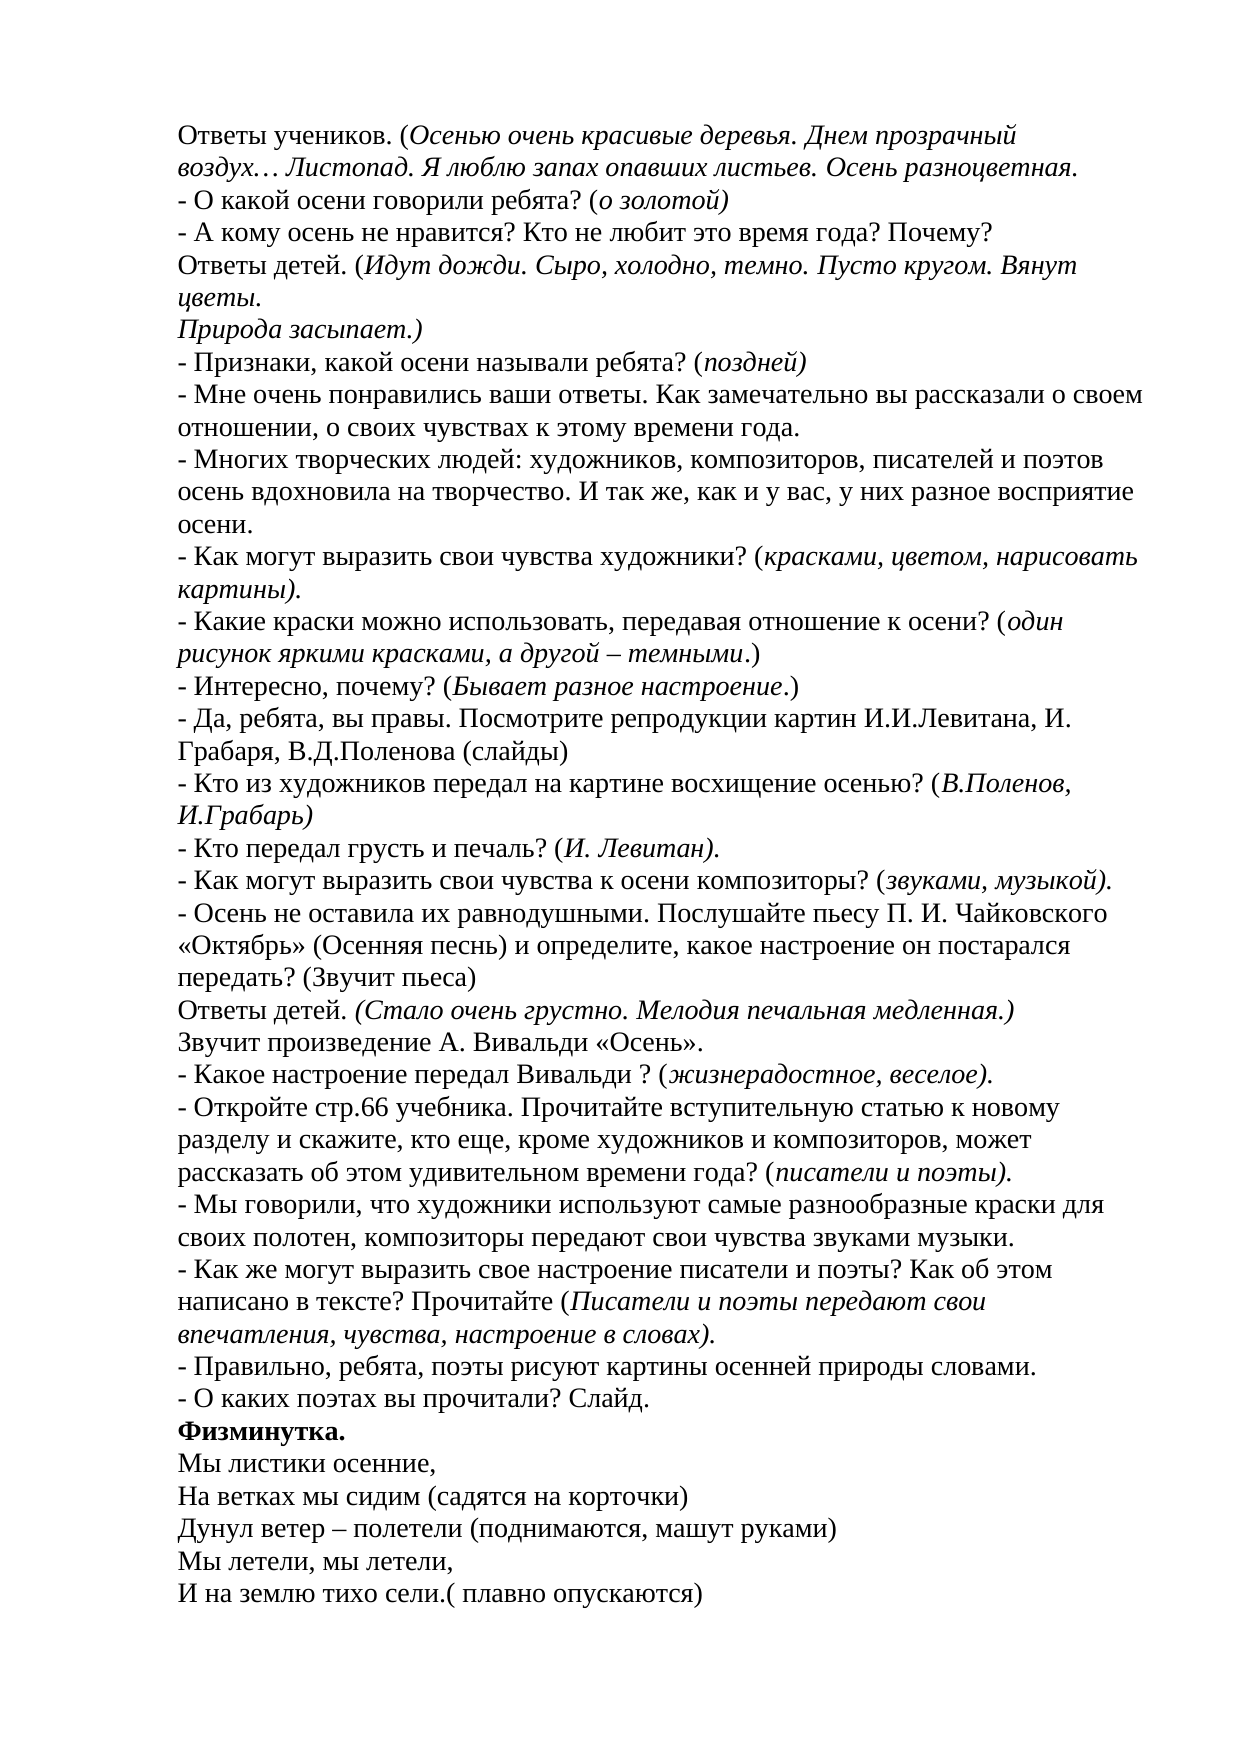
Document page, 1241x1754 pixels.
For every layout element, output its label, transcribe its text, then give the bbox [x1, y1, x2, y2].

text На ветках мы сидим (садятся на корточки) [177, 1479, 1152, 1511]
text Мы листики осенние, [177, 1446, 1152, 1479]
text Ответы учеников. (Осенью очень красивые деревья. Днем прозрачный воздух… Листопад. Я люблю запах опавших листьев. Осень разноцветная. [177, 118, 1152, 183]
text Физминутка. [177, 1414, 1152, 1446]
text Ответы детей. (Идут дожди. Сыро, холодно, темно. Пусто кругом. Вянут цветы. [177, 248, 1152, 312]
text - О какой осени говорили ребята? (о золотой) [177, 183, 1152, 215]
text - О каких поэтах вы прочитали? Слайд. [177, 1382, 1152, 1414]
text - А кому осень не нравится? Кто не любит это время года? Почему? [177, 215, 1152, 248]
text Природа засыпает.) [177, 312, 1152, 345]
text - Откройте стр.66 учебника. Прочитайте вступительную статью к новому разделу и скажите, кто еще, кроме художников и композиторов, может рассказать об этом удивительном времени года? (писатели и поэты). [177, 1090, 1152, 1187]
text - Как могут выразить свои чувства к осени композиторы? (звуками, музыкой). [177, 863, 1152, 896]
text - Какие краски можно использовать, передавая отношение к осени? (один рисунок яркими красками, а другой – темными.) [177, 604, 1152, 669]
text - Мне очень понравились ваши ответы. Как замечательно вы рассказали о своем отношении, о своих чувствах к этому времени года. [177, 377, 1152, 442]
text - Какое настроение передал Вивальди ? (жизнерадостное, веселое). [177, 1058, 1152, 1090]
text - Да, ребята, вы правы. Посмотрите репродукции картин И.И.Левитана, И. Грабаря, В.Д.Поленова (слайды) [177, 701, 1152, 766]
text - Как же могут выразить свое настроение писатели и поэты? Как об этом написано в тексте? Прочитайте (Писатели и поэты передают свои впечатления, чувства, настроение в словах). [177, 1252, 1152, 1349]
text - Интересно, почему? (Бывает разное настроение.) [177, 669, 1152, 701]
text Дунул ветер – полетели (поднимаются, машут руками) [177, 1511, 1152, 1543]
text - Многих творческих людей: художников, композиторов, писателей и поэтов осень вдохновила на творчество. И так же, как и у вас, у них разное восприятие осени. [177, 442, 1152, 539]
text Ответы детей. (Стало очень грустно. Мелодия печальная медленная.) [177, 993, 1152, 1025]
text - Кто передал грусть и печаль? (И. Левитан). [177, 831, 1152, 863]
text - Мы говорили, что художники используют самые разнообразные краски для своих полотен, композиторы передают свои чувства звуками музыки. [177, 1187, 1152, 1252]
text - Признаки, какой осени называли ребята? (поздней) [177, 345, 1152, 377]
text Мы летели, мы летели, [177, 1543, 1152, 1576]
text И на землю тихо сели.( плавно опускаются) [177, 1576, 1152, 1608]
text - Осень не оставила их равнодушными. Послушайте пьесу П. И. Чайковского «Октябрь» (Осенняя песнь) и определите, какое настроение он постарался передать? (Звучит пьеса) [177, 896, 1152, 993]
text - Кто из художников передал на картине восхищение осенью? (В.Поленов, И.Грабарь) [177, 766, 1152, 831]
text - Как могут выразить свои чувства художники? (красками, цветом, нарисовать картины). [177, 539, 1152, 604]
text - Правильно, ребята, поэты рисуют картины осенней природы словами. [177, 1349, 1152, 1382]
text Звучит произведение А. Вивальди «Осень». [177, 1025, 1152, 1058]
